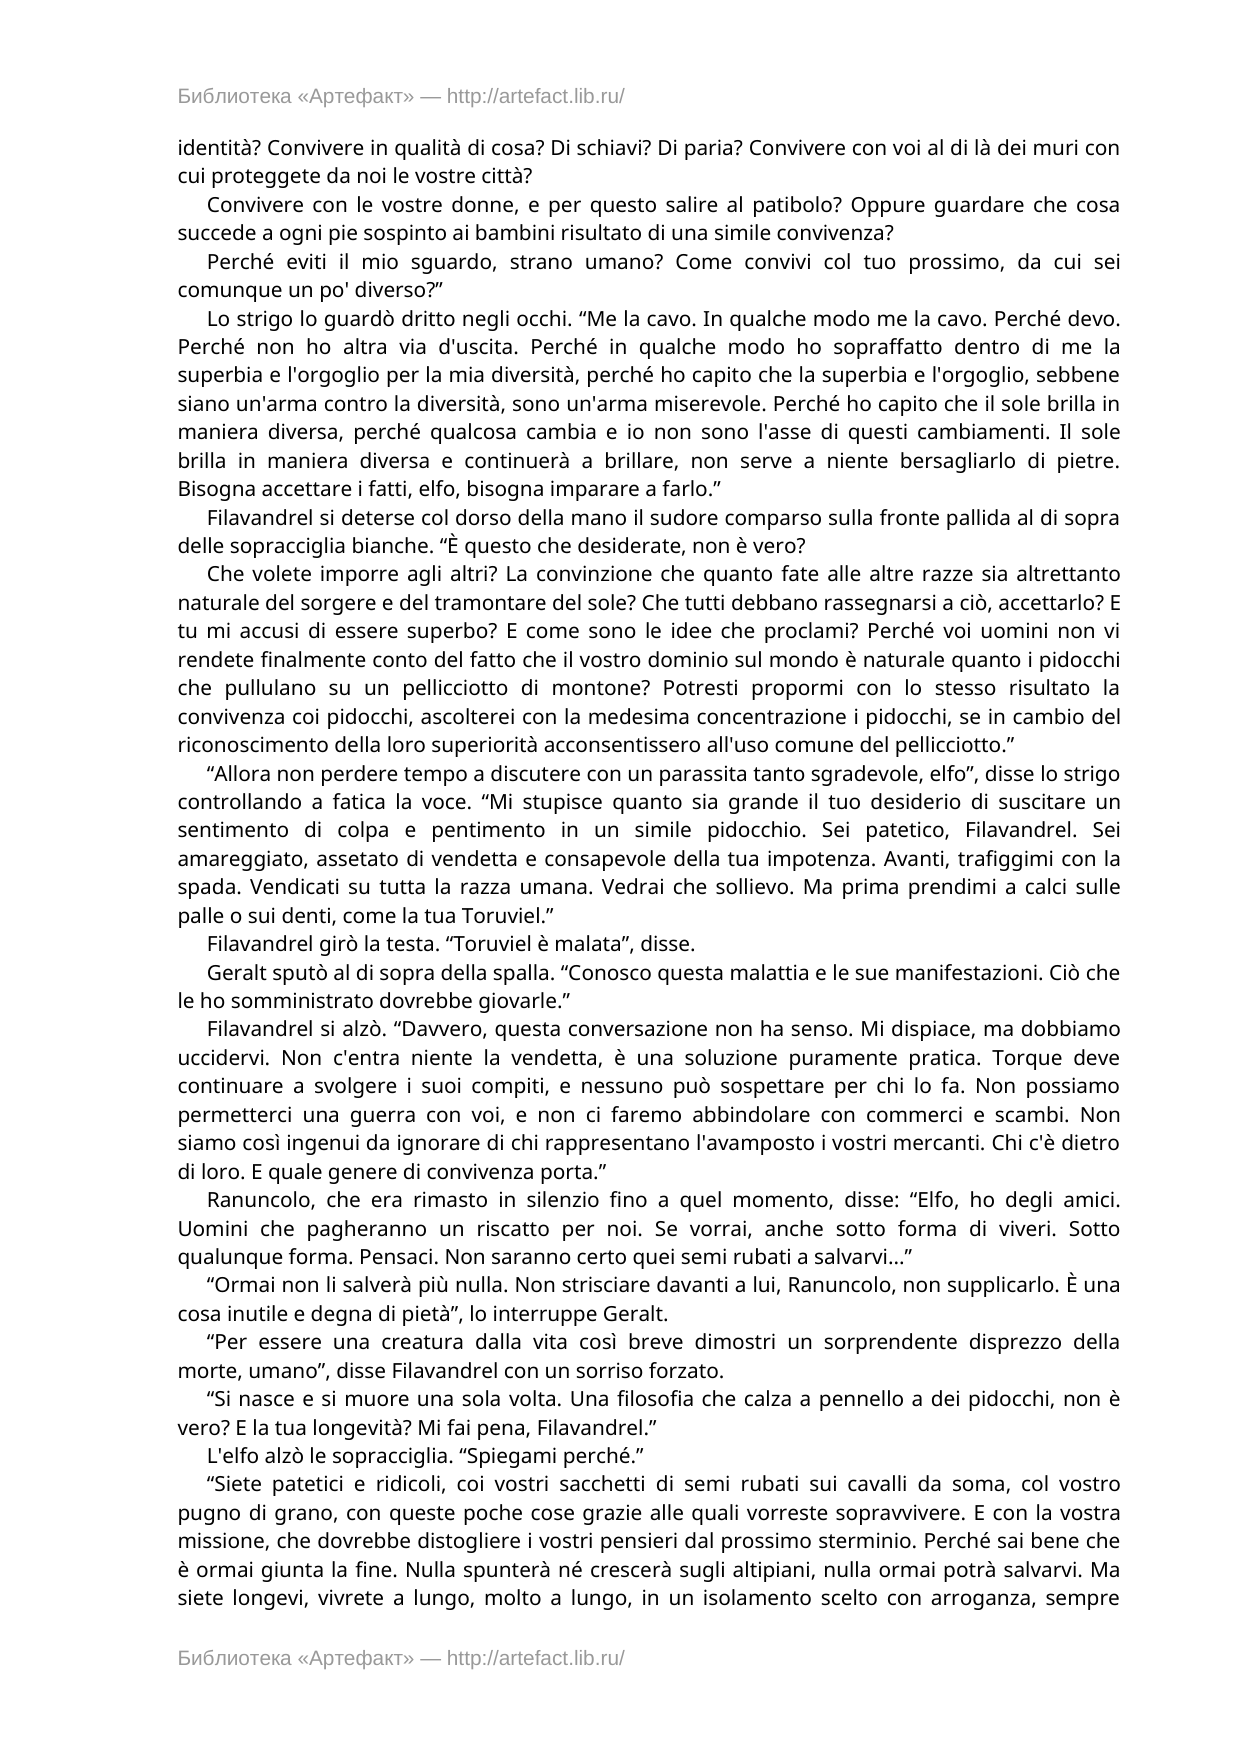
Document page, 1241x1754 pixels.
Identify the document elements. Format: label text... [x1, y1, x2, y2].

text “Ormai non li salverà più nulla. Non strisciare davanti a lui, Ranuncolo, non supplicarlo. È una cosa inutile e degna di pietà”, lo interruppe Geralt. [177, 1271, 1122, 1327]
text Convivere con le vostre donne, e per questo salire al patibolo? Oppure guardare che cosa succede a ogni pie sospinto ai bambini risultato di una simile convivenza? [177, 190, 1122, 247]
text L'elfo alzò le sopracciglia. “Spiegami perché.” [177, 1441, 1122, 1469]
text Che volete imporre agli altri? La convinzione che quanto fate alle altre razze sia altrettanto naturale del sorgere e del tramontare del sole? Che tutti debbano rassegnarsi a ciò, accettarlo? E tu mi accusi di essere superbo? E come sono le idee che proclami? Perché voi uomini non vi rendete finalmente conto del fatto che il vostro dominio sul mondo è naturale quanto i pidocchi che pullulano su un pellicciotto di montone? Potresti propormi con lo stesso risultato la convivenza coi pidocchi, ascolterei con la medesima concentrazione i pidocchi, se in cambio del riconoscimento della loro superiorità acconsentissero all'uso comune del pellicciotto.” [177, 559, 1122, 759]
text Filavandrel si deterse col dorso della mano il sudore comparso sulla fronte pallida al di sopra delle sopracciglia bianche. “È questo che desiderate, non è vero? [177, 503, 1122, 559]
text Filavandrel si alzò. “Davvero, questa conversazione non ha senso. Mi dispiace, ma dobbiamo uccidervi. Non c'entra niente la vendetta, è una soluzione puramente pratica. Torque deve continuare a svolgere i suoi compiti, e nessuno può sospettare per chi lo fa. Non possiamo permetterci una guerra con voi, e non ci faremo abbindolare con commerci e scambi. Non siamo così ingenui da ignorare di chi rappresentano l'avamposto i vostri mercanti. Chi c'è dietro di loro. E quale genere di convivenza porta.” [177, 1014, 1122, 1185]
text “Per essere una creatura dalla vita così breve dimostri un sorprendente disprezzo della morte, umano”, disse Filavandrel con un sorriso forzato. [177, 1327, 1122, 1384]
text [177, 1469, 1122, 1612]
text Filavandrel girò la testa. “Toruviel è malata”, disse. [177, 929, 1122, 958]
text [177, 133, 1122, 190]
text Lo strigo lo guardò dritto negli occhi. “Me la cavo. In qualche modo me la cavo. Perché devo. Perché non ho altra via d'uscita. Perché in qualche modo ho sopraffatto dentro di me la superbia e l'orgoglio per la mia diversità, perché ho capito che la superbia e l'orgoglio, sebbene siano un'arma contro la diversità, sono un'arma miserevole. Perché ho capito che il sole brilla in maniera diversa, perché qualcosa cambia e io non sono l'asse di questi cambiamenti. Il sole brilla in maniera diversa e continuerà a brillare, non serve a niente bersagliarlo di pietre. Bisogna accettare i fatti, elfo, bisogna imparare a farlo.” [177, 304, 1122, 503]
text “Allora non perdere tempo a discutere con un parassita tanto sgradevole, elfo”, disse lo strigo controllando a fatica la voce. “Mi stupisce quanto sia grande il tuo desiderio di suscitare un sentimento di colpa e pentimento in un simile pidocchio. Sei patetico, Filavandrel. Sei amareggiato, assetato di vendetta e consapevole della tua impotenza. Avanti, trafiggimi con la spada. Vendicati su tutta la razza umana. Vedrai che sollievo. Ma prima prendimi a calci sulle palle o sui denti, come la tua Toruviel.” [177, 759, 1122, 929]
text Perché eviti il mio sguardo, strano umano? Come convivi col tuo prossimo, da cui sei comunque un po' diverso?” [177, 247, 1122, 304]
text Geralt sputò al di sopra della spalla. “Conosco questa malattia e le sue manifestazioni. Ciò che le ho somministrato dovrebbe giovarle.” [177, 958, 1122, 1014]
text “Si nasce e si muore una sola volta. Una filosofia che calza a pennello a dei pidocchi, non è vero? E la tua longevità? Mi fai pena, Filavandrel.” [177, 1384, 1122, 1441]
text Ranuncolo, che era rimasto in silenzio fino a quel momento, disse: “Elfo, ho degli amici. Uomini che pagheranno un riscatto per noi. Se vorrai, anche sotto forma di viveri. Sotto qualunque forma. Pensaci. Non saranno certo quei semi rubati a salvarvi...” [177, 1185, 1122, 1271]
